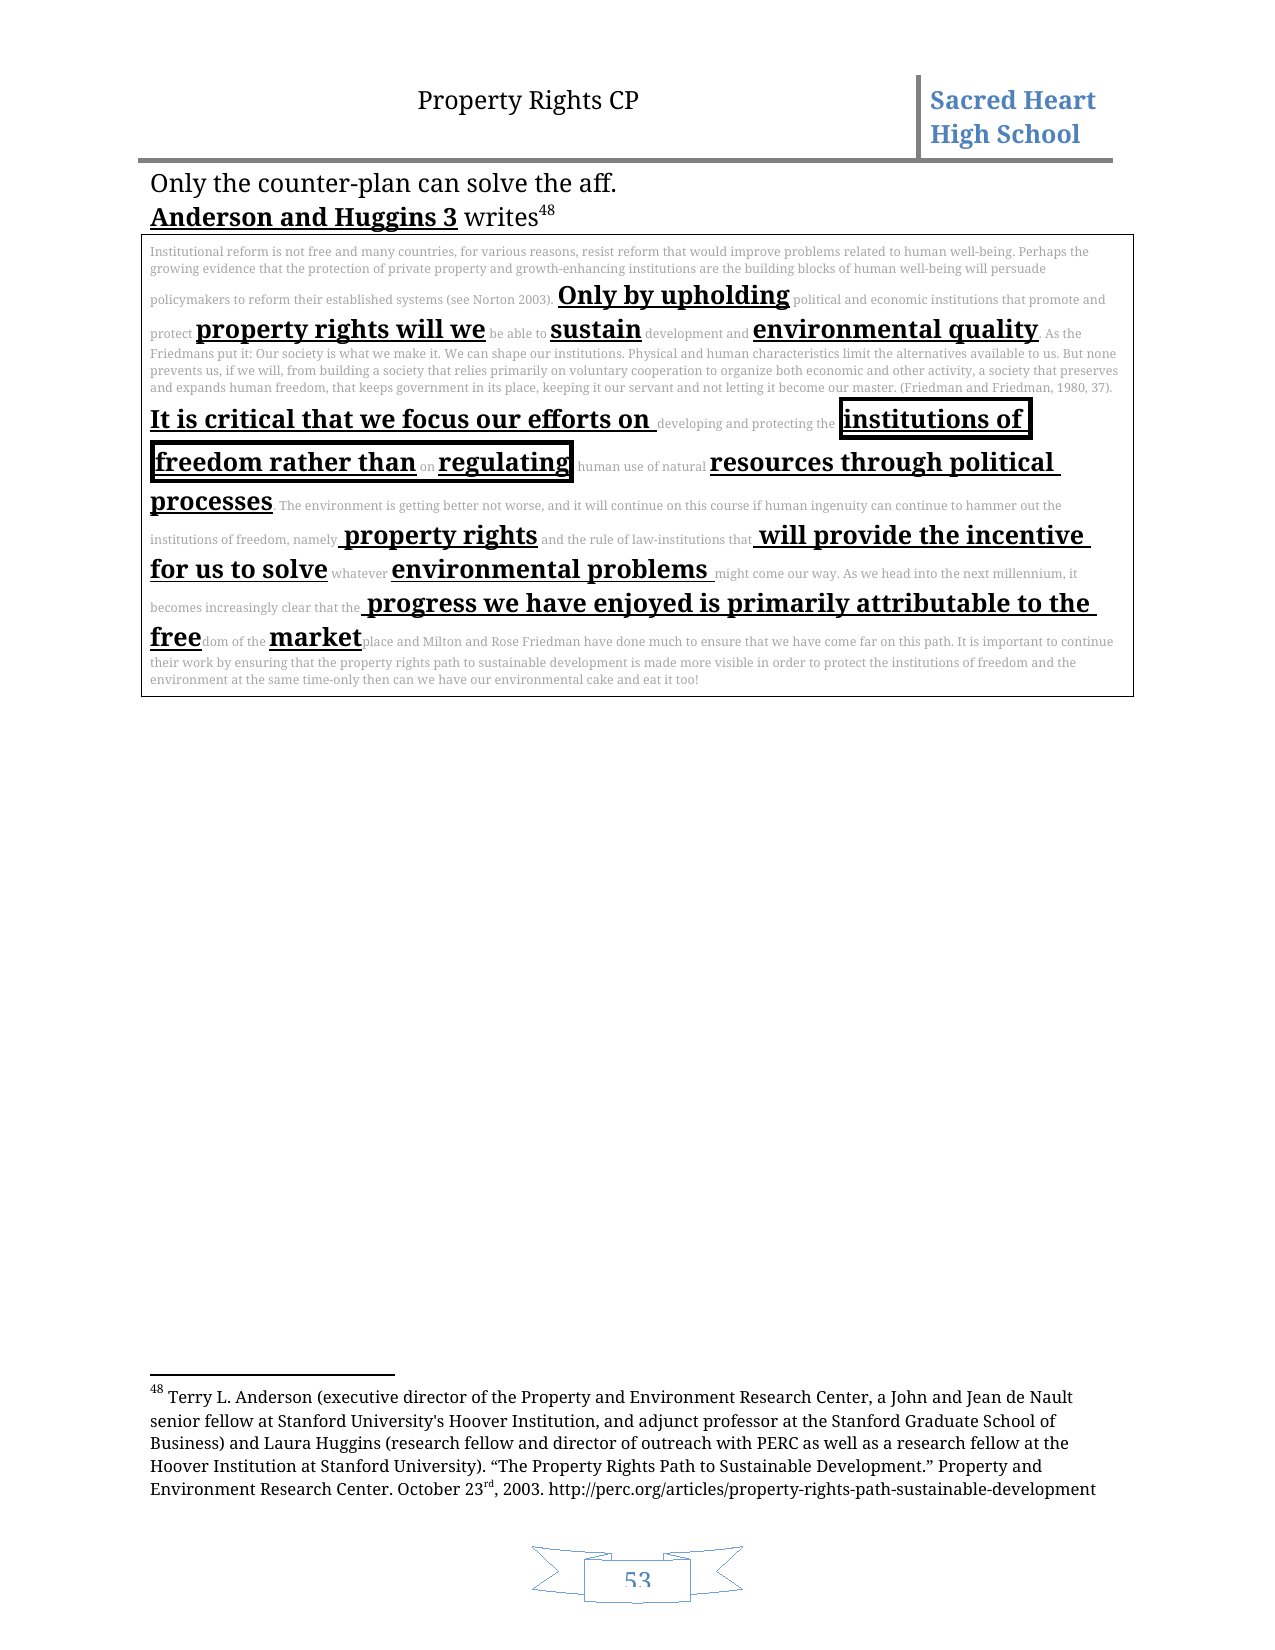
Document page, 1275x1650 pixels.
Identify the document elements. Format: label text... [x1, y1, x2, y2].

text Only the counter-plan can solve the aff. [150, 166, 1125, 200]
text Institutional reform is not free and many countries, for various reasons, resist reform that would improve problems related to human well-being. Perhaps the growing evidence that the protection of private property and growth-enhancing institutions are the building blocks of human well-being will persuade policymakers to reform their established systems (see Norton 2003). Only by upholding political and economic institutions that promote and protect property rights will we be able to sustain development and environmental quality. As the Friedmans put it: Our society is what we make it. We can shape our institutions. Physical and human characteristics limit the alternatives available to us. But none prevents us, if we will, from building a society that relies primarily on voluntary cooperation to organize both economic and other activity, a society that preserves and expands human freedom, that keeps government in its place, keeping it our servant and not letting it become our master. (Friedman and Friedman, 1980, 37). It is critical that we focus our efforts on developing and protecting the institutions of freedom rather than on regulating human use of natural resources through political processes. The environment is getting better not worse, and it will continue on this course if human ingenuity can continue to hammer out the institutions of freedom, namely property rights and the rule of law-institutions that will provide the incentive for us to solve whatever environmental problems might come our way. As we head into the next millennium, it becomes increasingly clear that the progress we have enjoyed is primarily attributable to the freedom of the marketplace and Milton and Rose Friedman have done much to ensure that we have come far on this path. It is important to continue their work by ensuring that the property rights path to sustainable development is made more visible in order to protect the institutions of freedom and the environment at the same time-only then can we have our environmental cake and eat it too! [142, 235, 1133, 696]
text Anderson and Huggins 3 writes [150, 200, 1125, 234]
